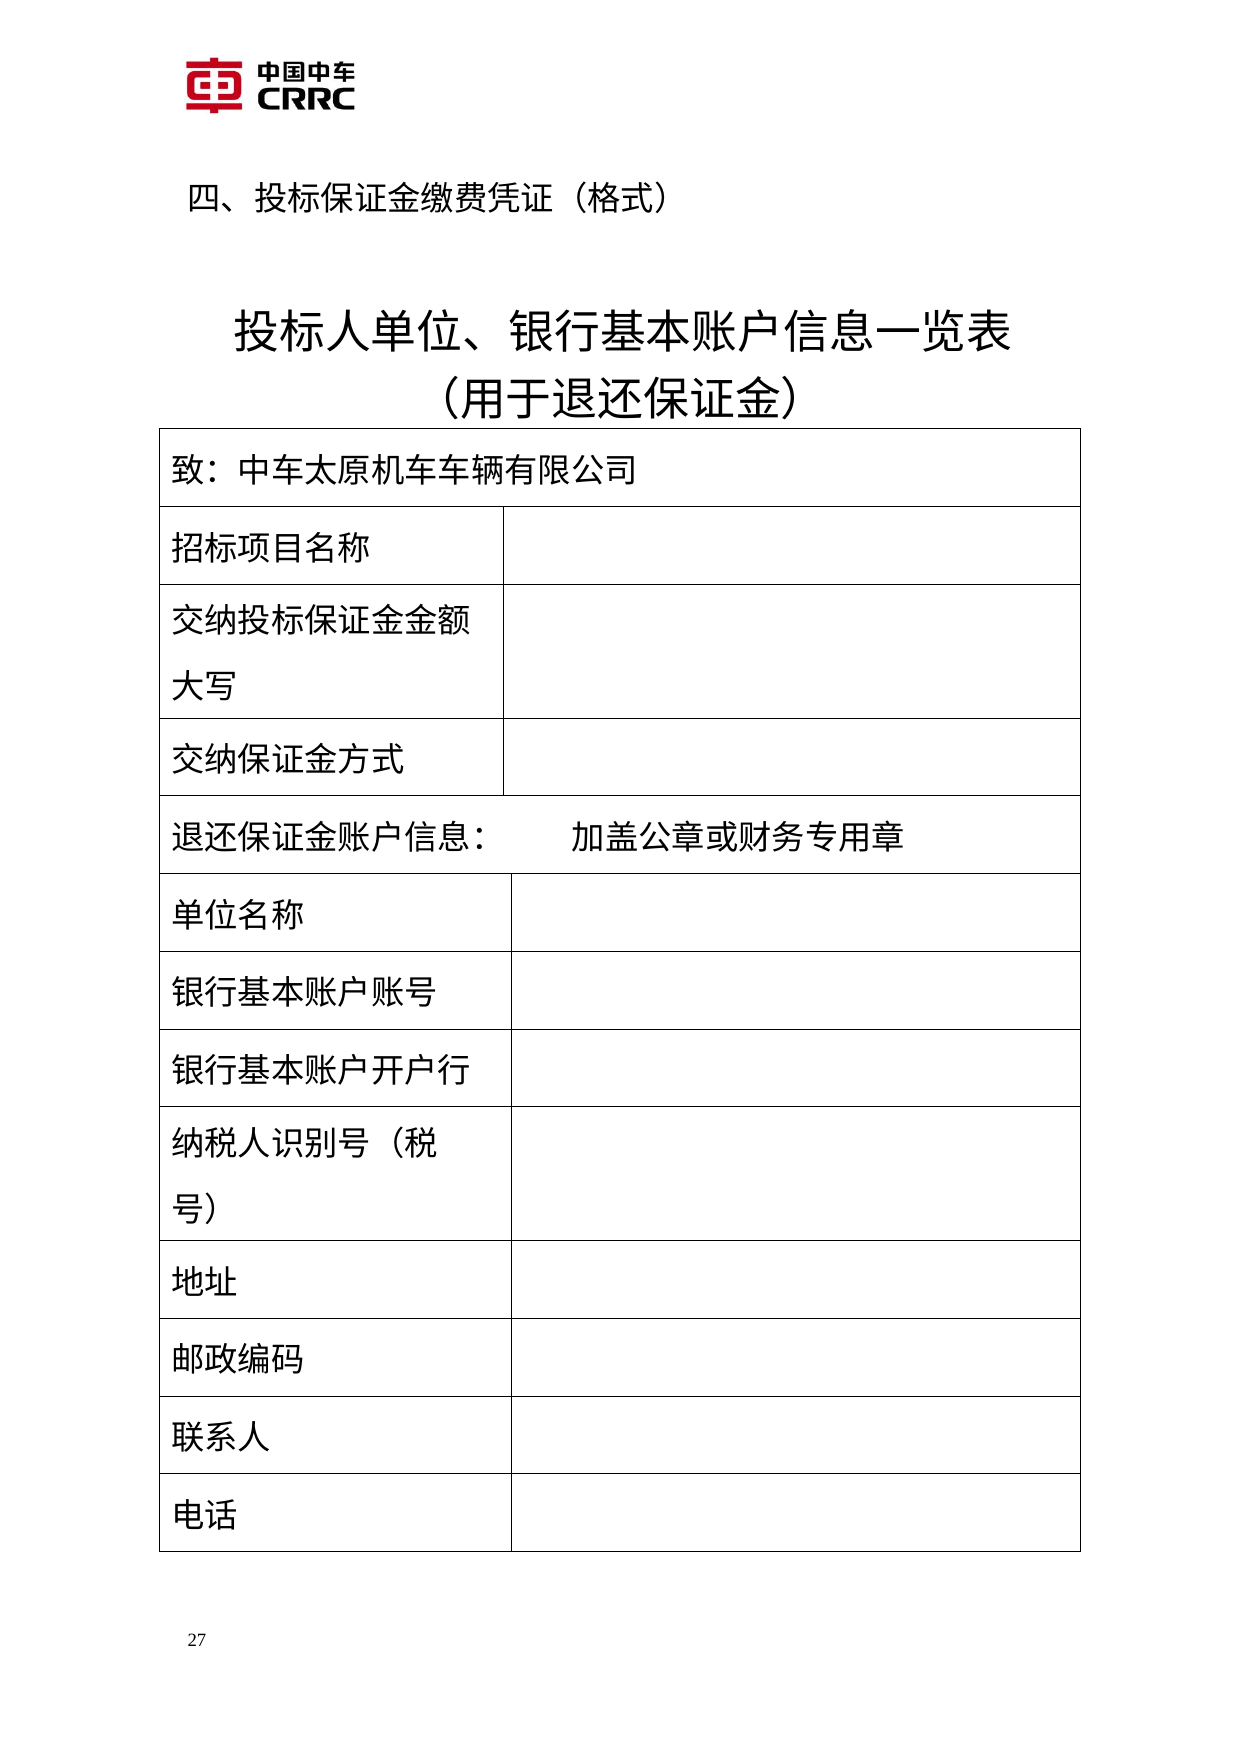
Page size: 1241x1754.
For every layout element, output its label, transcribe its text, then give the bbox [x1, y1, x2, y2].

text 投标人单位、银行基本账户信息一览表 [187, 295, 1053, 362]
table_cell [512, 1107, 1080, 1240]
table_cell 招标项目名称 [160, 507, 503, 584]
table_cell 联系人 [160, 1397, 511, 1473]
table_header 致：中车太原机车车辆有限公司 [160, 429, 1080, 506]
table_cell 退还保证金账户信息： 加盖公章或财务专用章 [160, 796, 1080, 873]
picture [183, 55, 357, 115]
table_cell 纳税人识别号（税号） [160, 1107, 511, 1240]
text （用于退还保证金） [187, 362, 1053, 428]
table_cell [512, 1397, 1080, 1473]
table_cell [512, 952, 1080, 1028]
table_cell 地址 [160, 1241, 511, 1318]
table_cell 银行基本账户开户行 [160, 1030, 511, 1106]
table_cell 单位名称 [160, 874, 511, 951]
table_cell [512, 874, 1080, 951]
table_cell [504, 507, 1080, 584]
table_cell 交纳投标保证金金额大写 [160, 585, 503, 718]
table_cell 电话 [160, 1474, 511, 1551]
table_cell [512, 1030, 1080, 1106]
table_cell [504, 719, 1080, 795]
text 四、投标保证金缴费凭证（格式） [187, 162, 1053, 229]
table_cell 银行基本账户账号 [160, 952, 511, 1028]
table_cell [504, 585, 1080, 718]
table_cell [512, 1474, 1080, 1551]
table_cell 交纳保证金方式 [160, 719, 503, 795]
table_cell 邮政编码 [160, 1319, 511, 1396]
table_cell [512, 1319, 1080, 1396]
table_cell [512, 1241, 1080, 1318]
